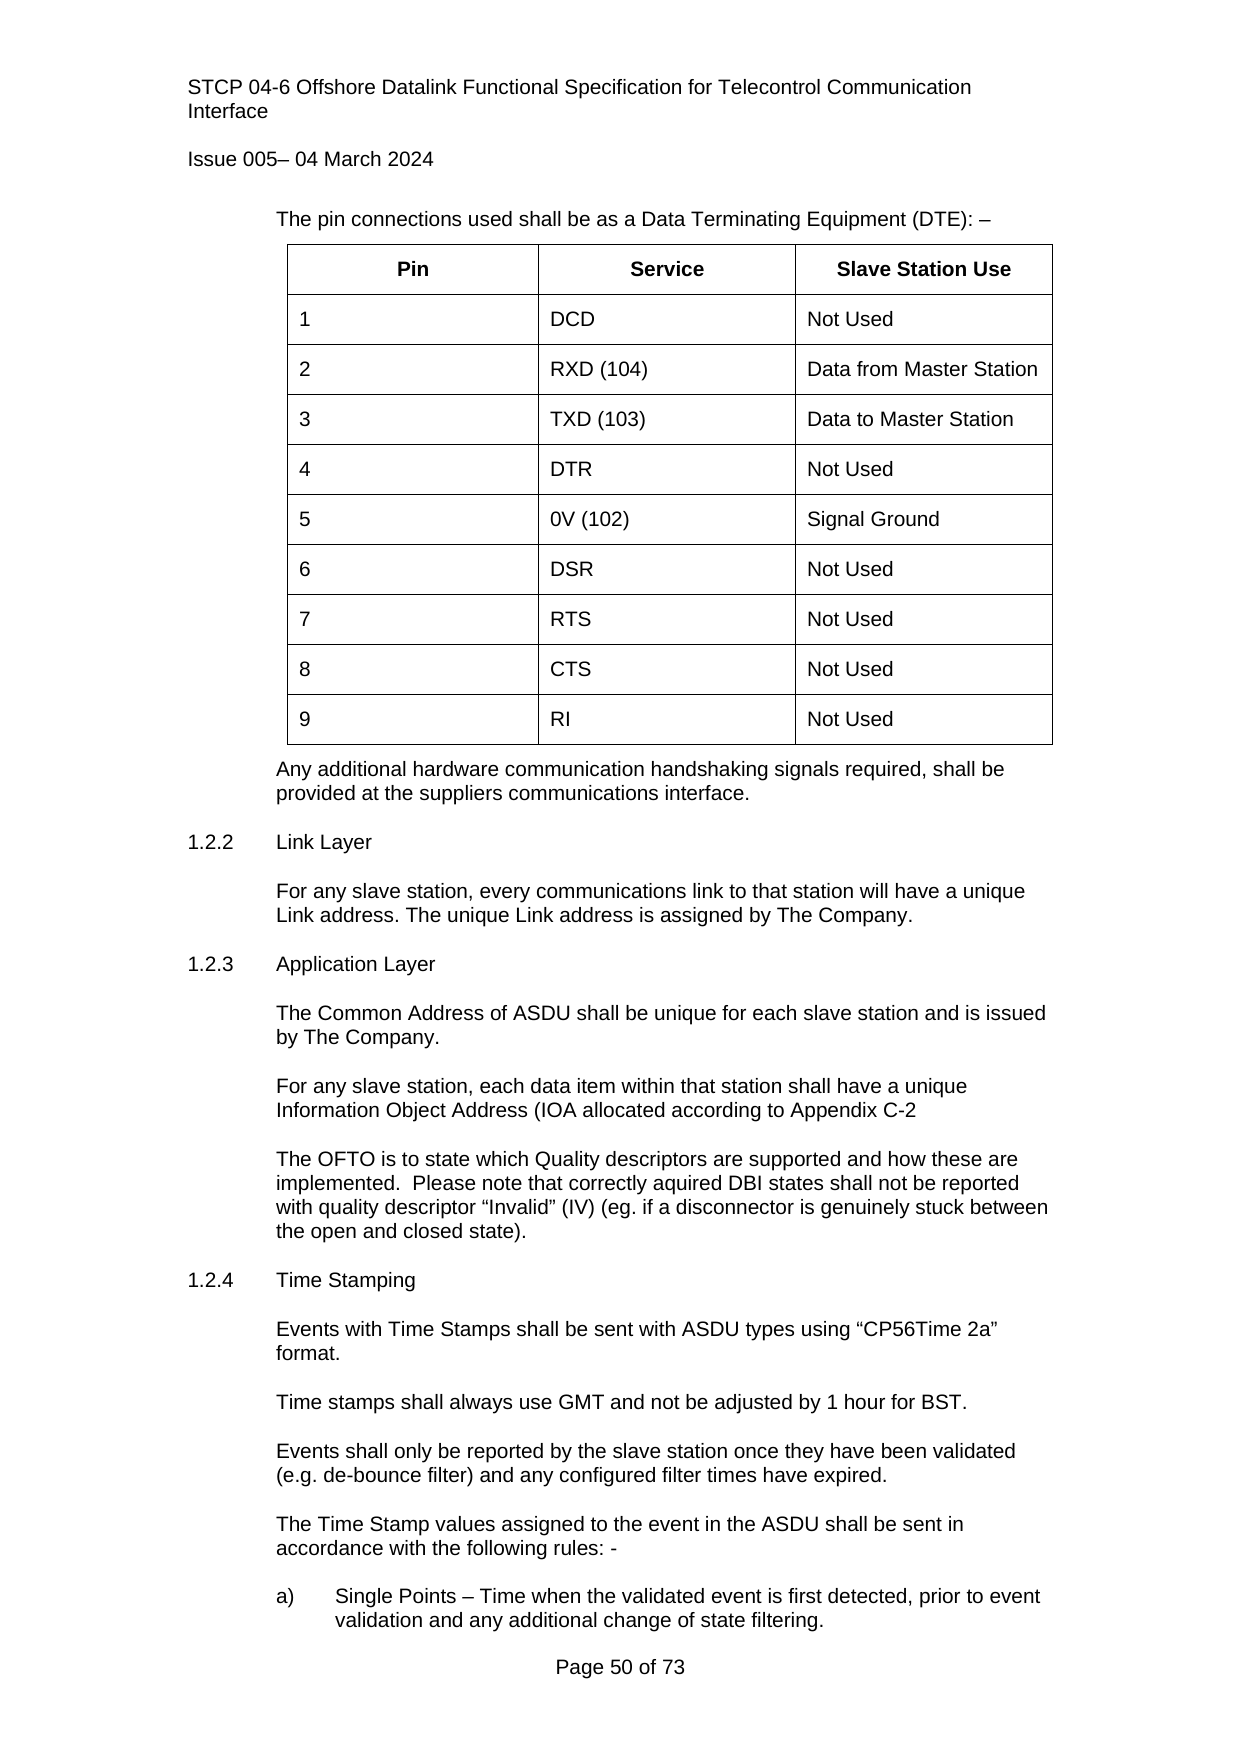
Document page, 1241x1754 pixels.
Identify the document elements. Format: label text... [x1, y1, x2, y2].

table_header Pin [288, 245, 538, 294]
text Events with Time Stamps shall be sent with ASDU types using “CP56Time 2a” format. [276, 1317, 1053, 1364]
table_cell Not Used [796, 695, 1052, 744]
table_cell Data from Master Station [796, 345, 1052, 394]
text Time stamps shall always use GMT and not be adjusted by 1 hour for BST. [276, 1389, 1053, 1413]
subtitle Application Layer [187, 952, 1053, 976]
table_cell Signal Ground [796, 495, 1052, 544]
list Single Points – Time when the validated event is first detected, prior to event validation and any additional change of state filtering. [276, 1584, 1053, 1632]
text The Common Address of ASDU shall be unique for each slave station and is issued by The Company. [276, 1001, 1053, 1049]
table_cell Not Used [796, 595, 1052, 644]
table_header Slave Station Use [796, 245, 1052, 294]
table_cell 3 [288, 395, 538, 444]
table_cell Not Used [796, 295, 1052, 344]
table_cell 7 [288, 595, 538, 644]
text The OFTO is to state which Quality descriptors are supported and how these are implemented. Please note that correctly aquired DBI states shall not be reported with quality descriptor “Invalid” (IV) (eg. if a disconnector is genuinely stuck between the open and closed state). [276, 1147, 1053, 1243]
table_cell 1 [288, 295, 538, 344]
text For any slave station, every communications link to that station will have a unique Link address. The unique Link address is assigned by The Company. [276, 879, 1053, 927]
table_cell RXD (104) [539, 345, 795, 394]
table_cell Data to Master Station [796, 395, 1052, 444]
table_cell TXD (103) [539, 395, 795, 444]
table_cell RI [539, 695, 795, 744]
table_cell 4 [288, 445, 538, 494]
table_cell Not Used [796, 445, 1052, 494]
table_cell 6 [288, 545, 538, 594]
table_cell DCD [539, 295, 795, 344]
table_cell DSR [539, 545, 795, 594]
table_cell CTS [539, 645, 795, 694]
text The pin connections used shall be as a Data Terminating Equipment (DTE): – [276, 207, 1053, 231]
subtitle Time Stamping [187, 1268, 1053, 1292]
table_header Service [539, 245, 795, 294]
text Any additional hardware communication handshaking signals required, shall be provided at the suppliers communications interface. [276, 757, 1053, 805]
table_cell Not Used [796, 545, 1052, 594]
table_cell 8 [288, 645, 538, 694]
table_cell 5 [288, 495, 538, 544]
text For any slave station, each data item within that station shall have a unique Information Object Address (IOA allocated according to Appendix C-2 [276, 1074, 1053, 1122]
table_cell 9 [288, 695, 538, 744]
text Events shall only be reported by the slave station once they have been validated (e.g. de-bounce filter) and any configured filter times have expired. [276, 1438, 1053, 1486]
table_cell 2 [288, 345, 538, 394]
text The Time Stamp values assigned to the event in the ASDU shall be sent in accordance with the following rules: - [276, 1511, 1053, 1559]
table_cell 0V (102) [539, 495, 795, 544]
table_cell Not Used [796, 645, 1052, 694]
subtitle Link Layer [187, 830, 1053, 854]
table_cell DTR [539, 445, 795, 494]
table_cell RTS [539, 595, 795, 644]
